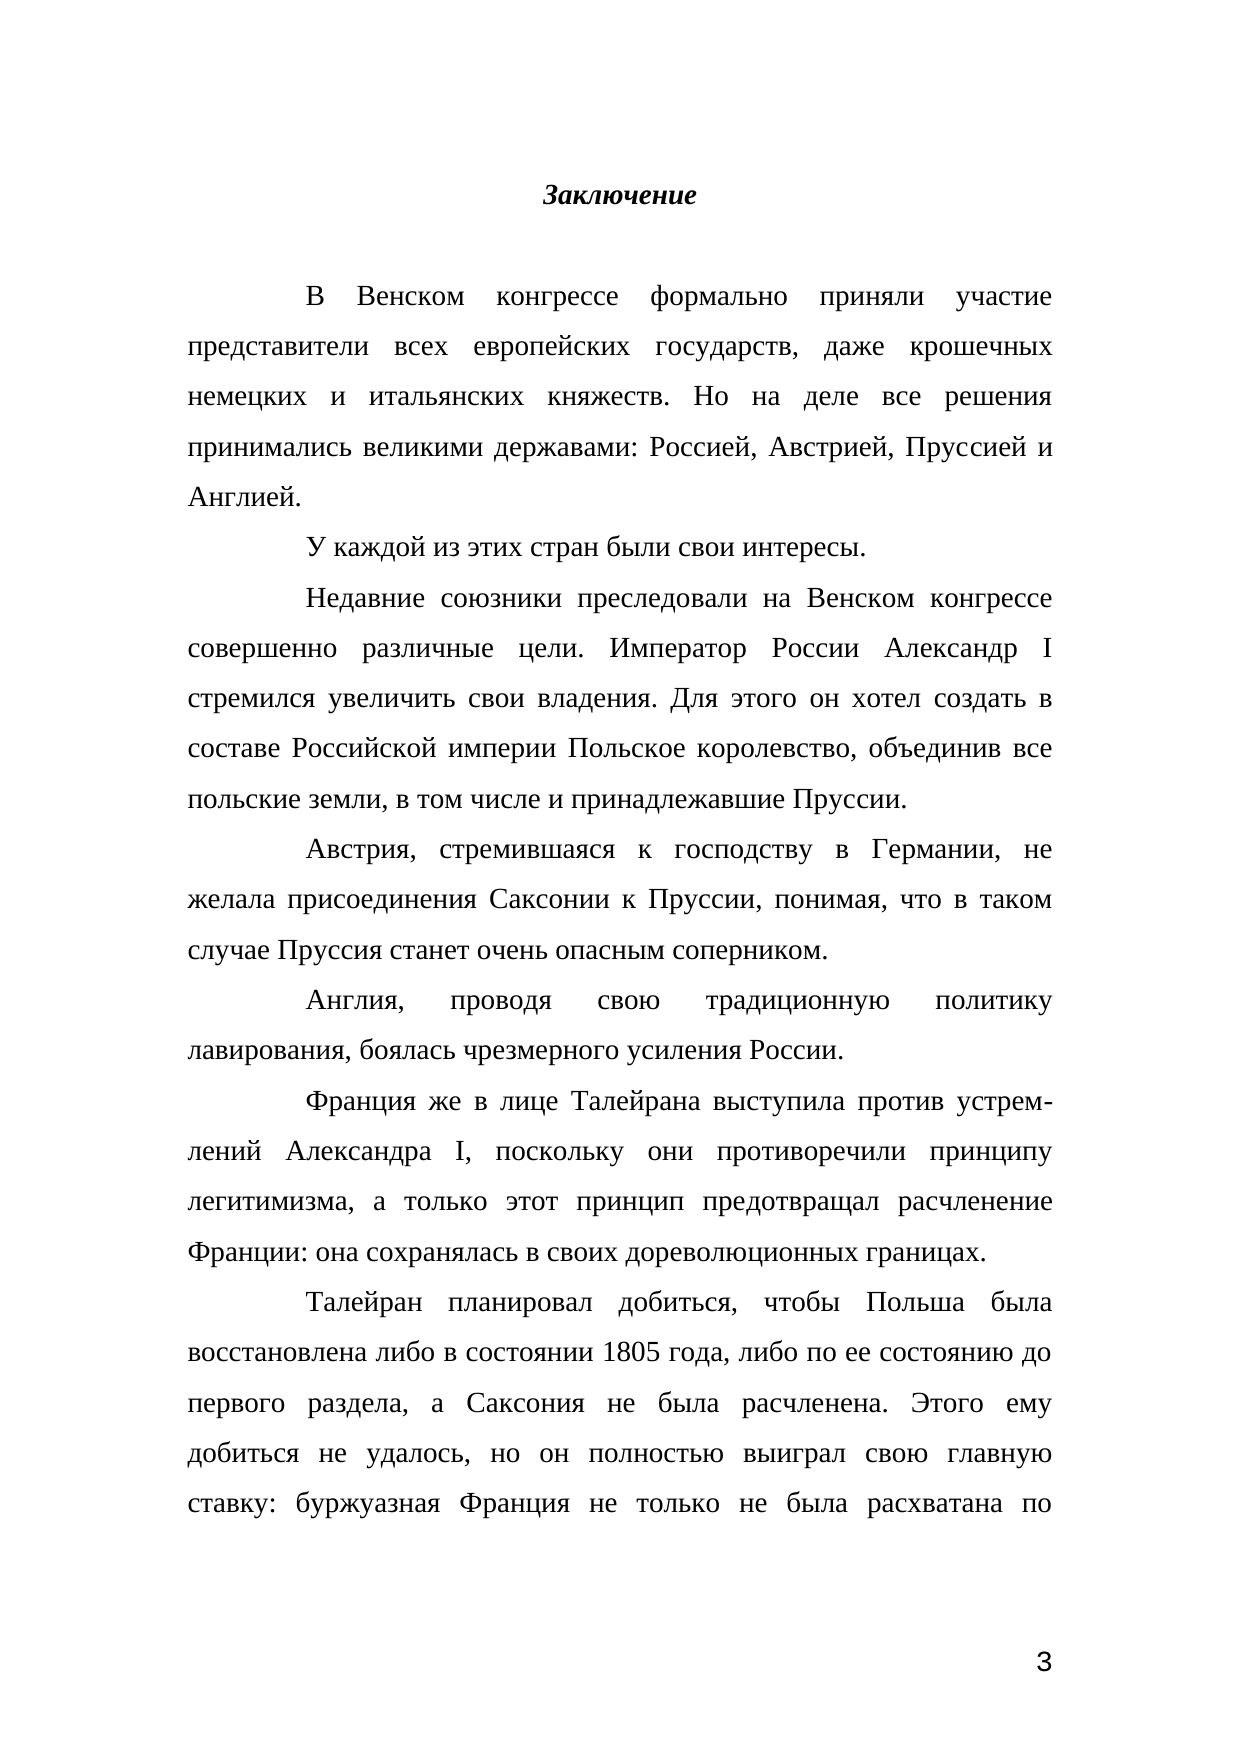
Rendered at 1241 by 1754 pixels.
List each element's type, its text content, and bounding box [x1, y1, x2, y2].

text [187, 1284, 1053, 1519]
text Недавние союзники преследовали на Венском конгрессе совершенно различные цели. Император России Александр I стремился увеличить свои владения. Для этого он хотел создать в составе Российской империи Польское королевство, объединив все польские земли, в том числе и принадлежавшие Пруссии. [187, 580, 1053, 814]
text Англия, проводя свою традиционную политику лавирования, боялась чрезмерного усиления России. [187, 982, 1053, 1066]
text Франция же в лице Талейрана выступила против устремлений Александра I, поскольку они противоречили принципу легитимизма, а только этот принцип предотвращал расчленение Франции: она сохранялась в своих дореволюционных границах. [187, 1083, 1053, 1267]
text Австрия, стремившаяся к господству в Германии, не желала присоединения Саксонии к Пруссии, понимая, что в таком случае Пруссия станет очень опасным соперником. [187, 831, 1053, 965]
text Заключение [187, 177, 1053, 211]
text В Венском конгрессе формально приняли участие представители всех европейских государств, даже крошечных немецких и итальянских княжеств. Но на деле все решения принимались великими державами: Россией, Австрией, Пруссией и Англией. [187, 278, 1053, 513]
text У каждой из этих стран были свои интересы. [187, 529, 1053, 563]
